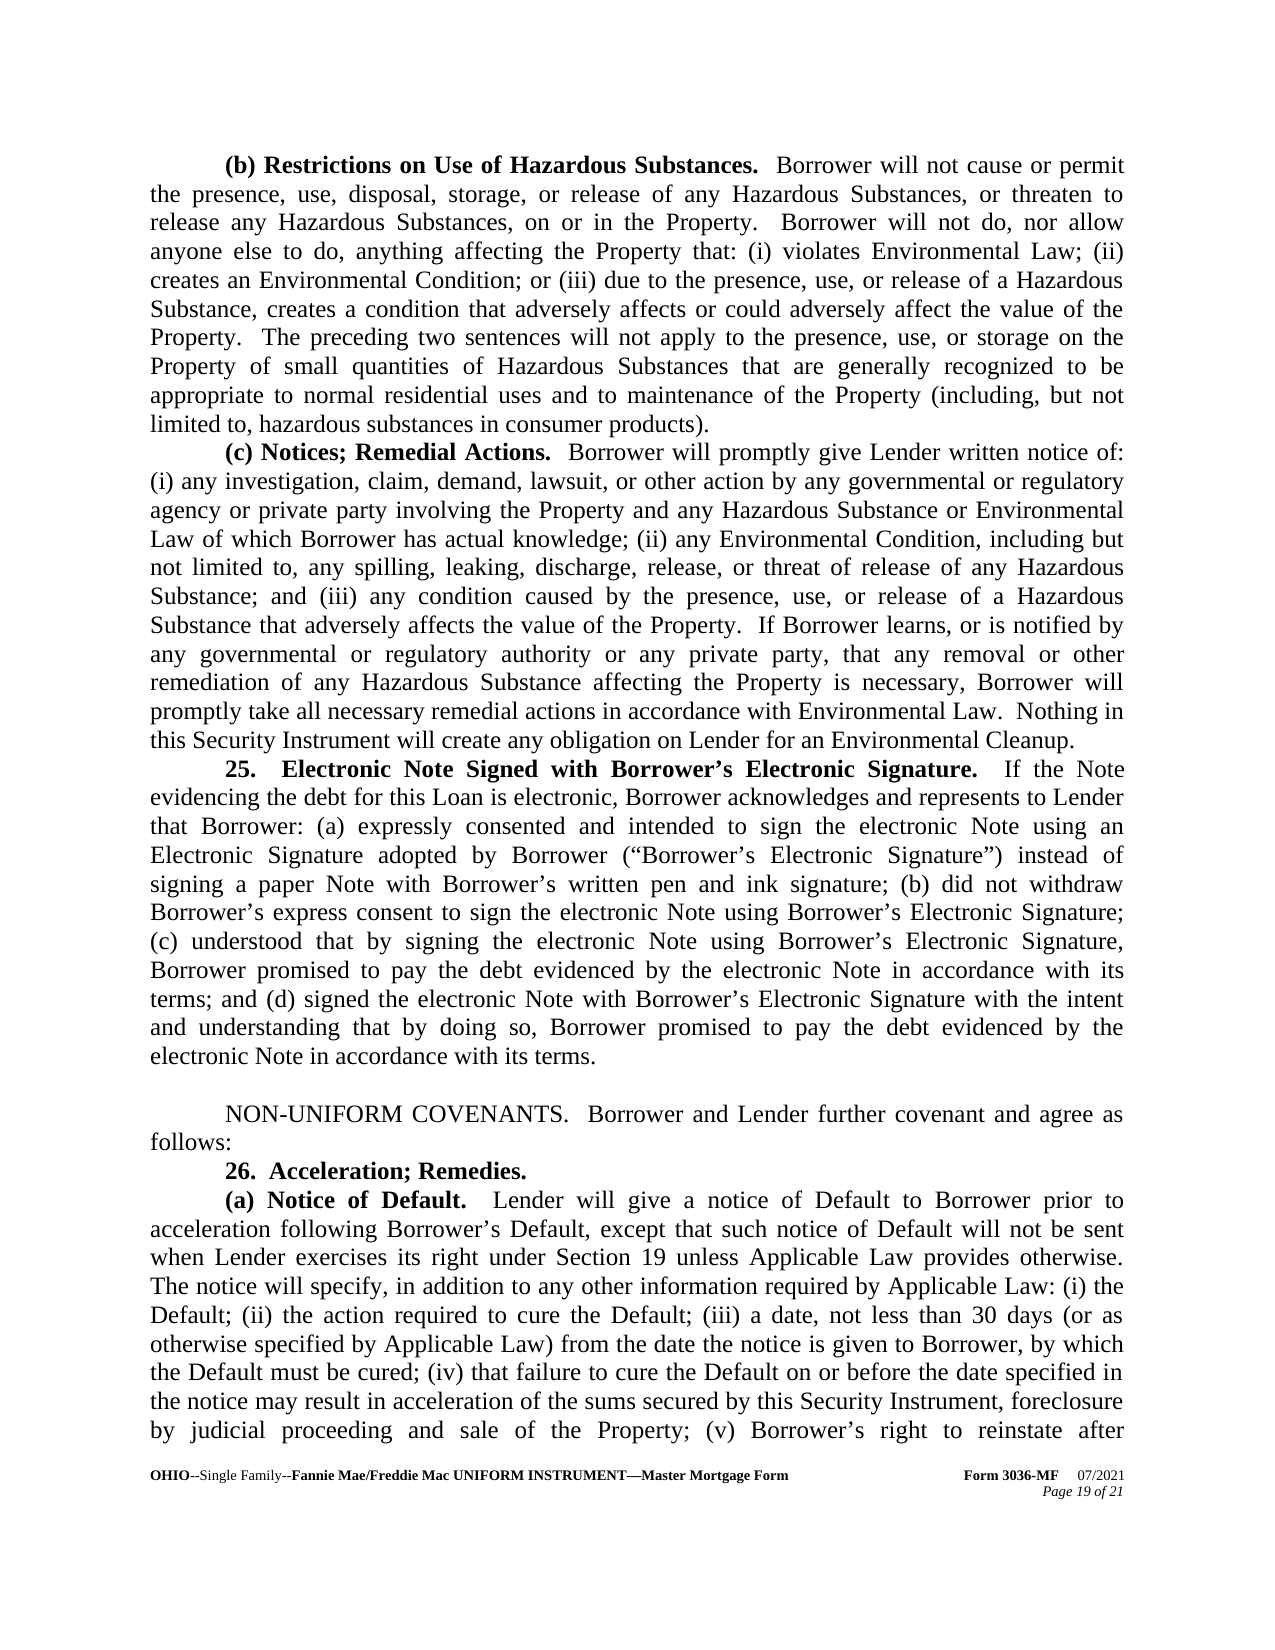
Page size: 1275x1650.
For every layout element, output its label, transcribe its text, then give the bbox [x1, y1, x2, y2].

text 25. Electronic Note Signed with Borrower’s Electronic Signature. If the Note evidencing the debt for this Loan is electronic, Borrower acknowledges and represents to Lender that Borrower: (a) expressly consented and intended to sign the electronic Note using an Electronic Signature adopted by Borrower (“Borrower’s Electronic Signature”) instead of signing a paper Note with Borrower’s written pen and ink signature; (b) did not withdraw Borrower’s express consent to sign the electronic Note using Borrower’s Electronic Signature; (c) understood that by signing the electronic Note using Borrower’s Electronic Signature, Borrower promised to pay the debt evidenced by the electronic Note in accordance with its terms; and (d) signed the electronic Note with Borrower’s Electronic Signature with the intent and understanding that by doing so, Borrower promised to pay the debt evidenced by the electronic Note in accordance with its terms. [150, 754, 1125, 1070]
text 26. Acceleration; Remedies. [150, 1156, 1125, 1185]
text (c) Notices; Remedial Actions. Borrower will promptly give Lender written notice of: (i) any investigation, claim, demand, lawsuit, or other action by any governmental or regulatory agency or private party involving the Property and any Hazardous Substance or Environmental Law of which Borrower has actual knowledge; (ii) any Environmental Condition, including but not limited to, any spilling, leaking, discharge, release, or threat of release of any Hazardous Substance; and (iii) any condition caused by the presence, use, or release of a Hazardous Substance that adversely affects the value of the Property. If Borrower learns, or is notified by any governmental or regulatory authority or any private party, that any removal or other remediation of any Hazardous Substance affecting the Property is necessary, Borrower will promptly take all necessary remedial actions in accordance with Environmental Law. Nothing in this Security Instrument will create any obligation on Lender for an Environmental Cleanup. [150, 437, 1125, 754]
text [150, 1185, 1125, 1444]
text (b) Restrictions on Use of Hazardous Substances. Borrower will not cause or permit the presence, use, disposal, storage, or release of any Hazardous Substances, or threaten to release any Hazardous Substances, on or in the Property. Borrower will not do, nor allow anyone else to do, anything affecting the Property that: (i) violates Environmental Law; (ii) creates an Environmental Condition; or (iii) due to the presence, use, or release of a Hazardous Substance, creates a condition that adversely affects or could adversely affect the value of the Property. The preceding two sentences will not apply to the presence, use, or storage on the Property of small quantities of Hazardous Substances that are generally recognized to be appropriate to normal residential uses and to maintenance of the Property (including, but not limited to, hazardous substances in consumer products). [150, 150, 1125, 437]
text NON-UNIFORM COVENANTS. Borrower and Lender further covenant and agree as follows: [150, 1099, 1125, 1156]
